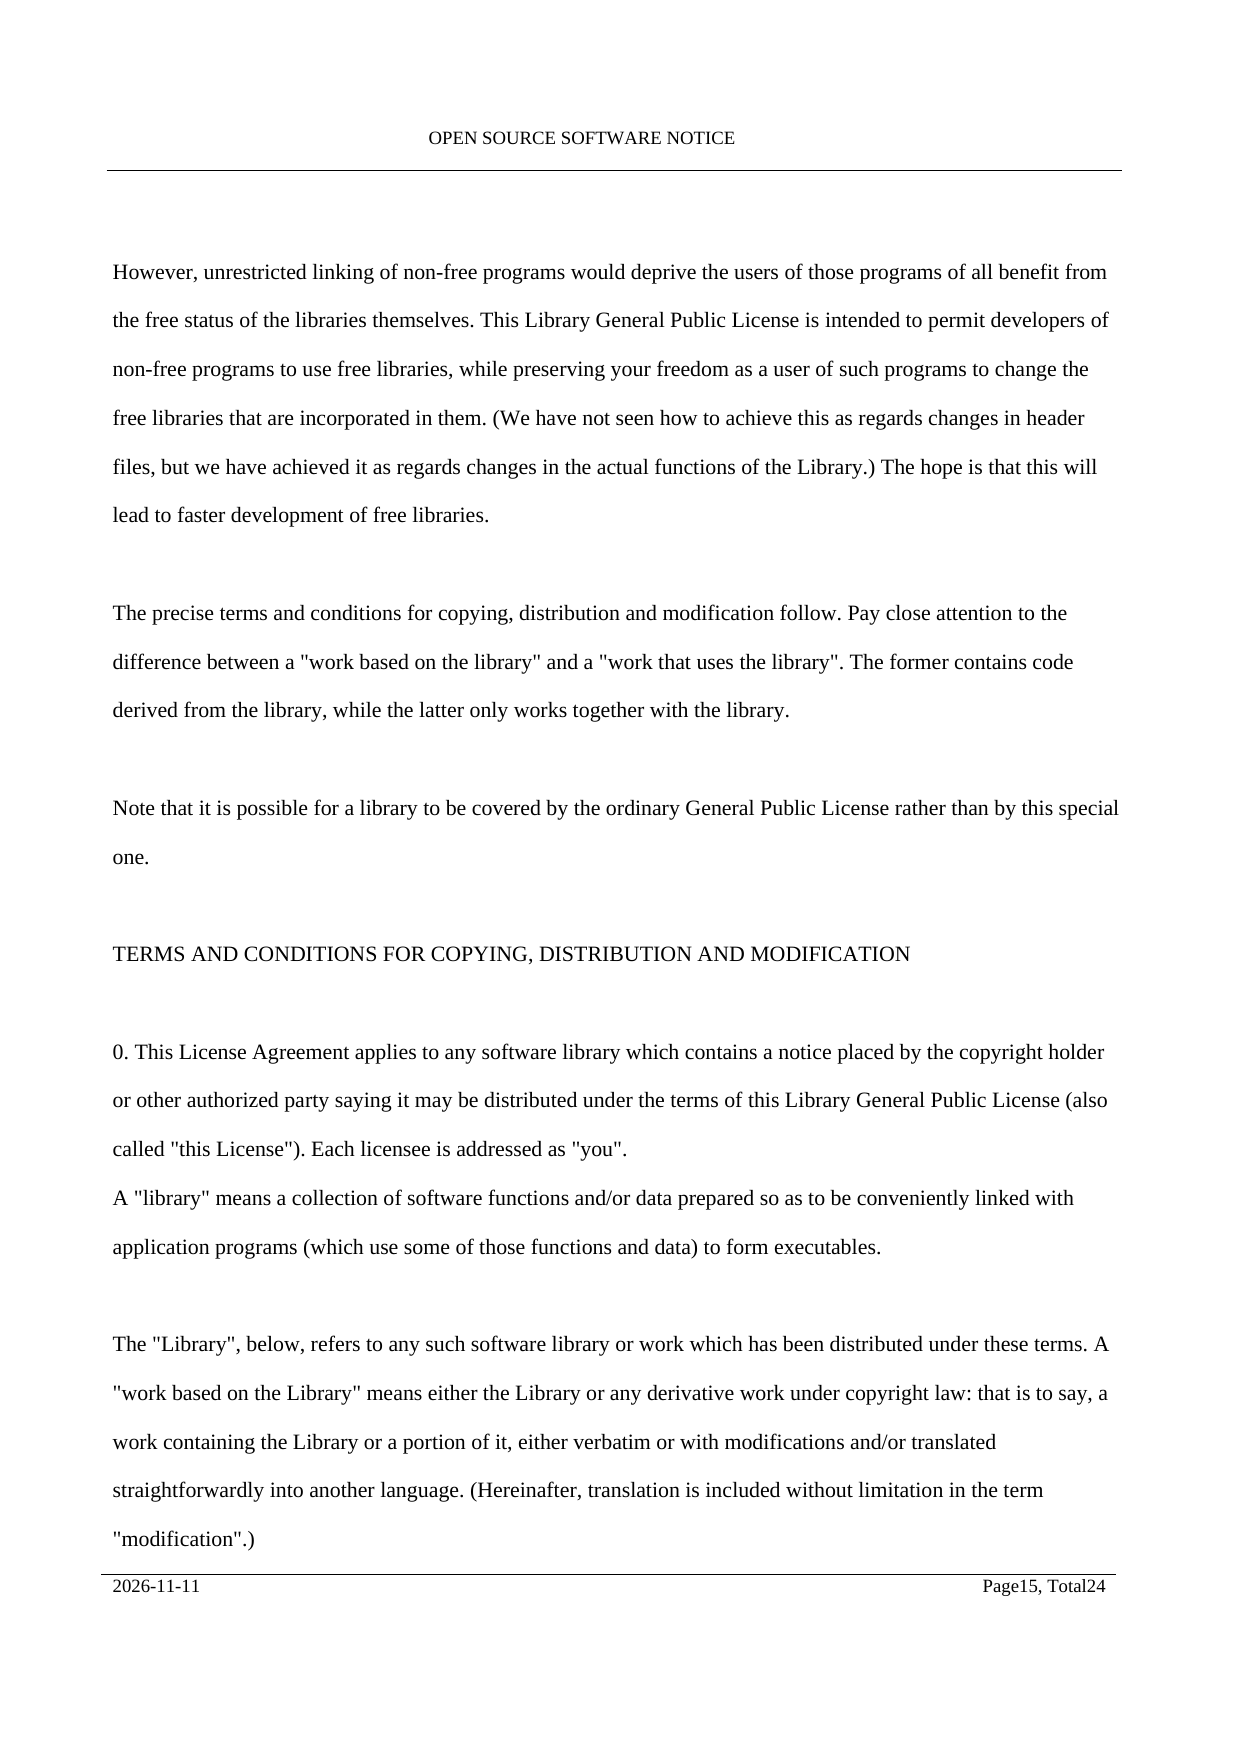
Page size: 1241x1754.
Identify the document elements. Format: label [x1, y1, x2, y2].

text [112, 206, 1128, 1555]
